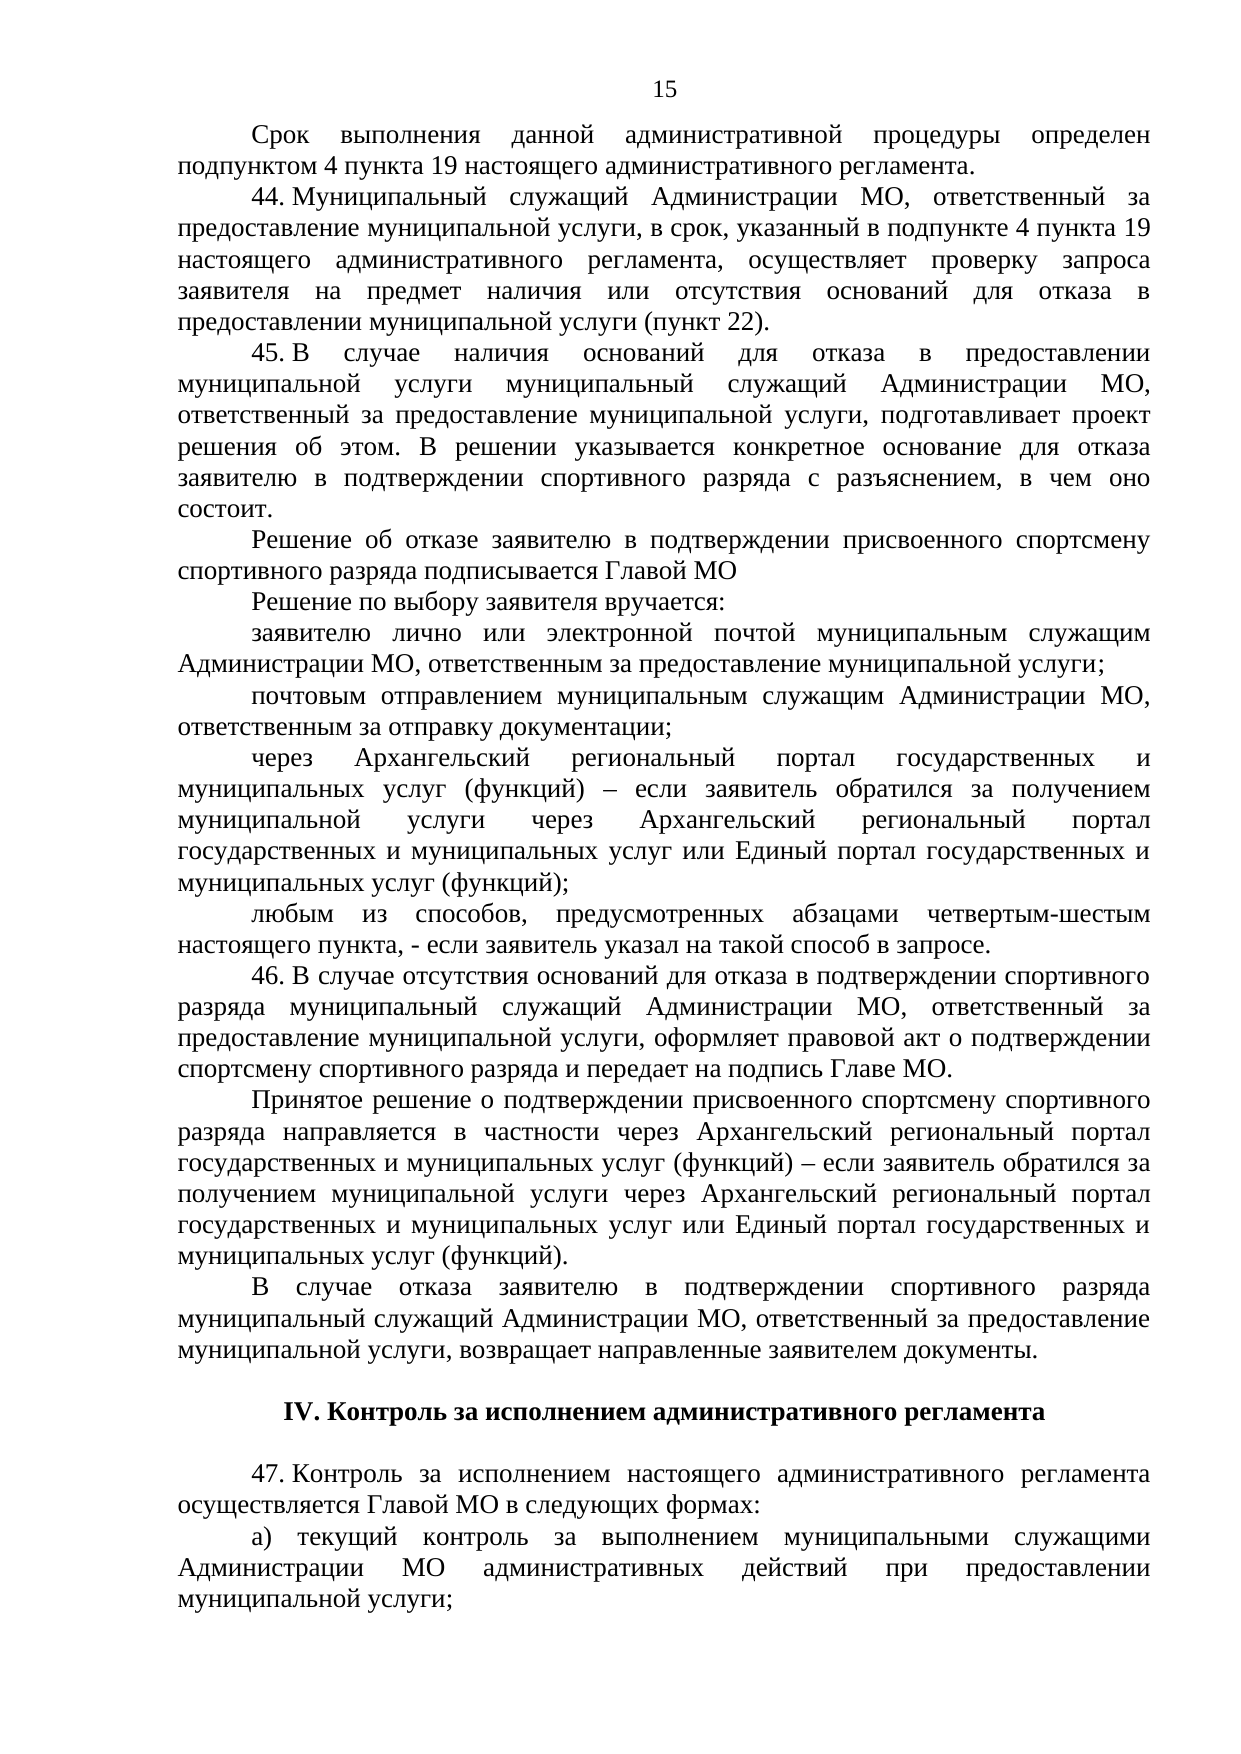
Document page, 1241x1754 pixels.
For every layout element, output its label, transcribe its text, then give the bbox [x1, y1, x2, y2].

text Принятое решение о подтверждении присвоенного спортсмену спортивного разряда направляется в частности через Архангельский региональный портал государственных и муниципальных услуг (функций) – если заявитель обратился за получением муниципальной услуги через Архангельский региональный портал государственных и муниципальных услуг или Единый портал государственных и муниципальных услуг (функций). [177, 1084, 1152, 1271]
text IV. Контроль за исполнением административного регламента [177, 1395, 1152, 1426]
text В случае отказа заявителю в подтверждении спортивного разряда муниципальный служащий Администрации МО, ответственный за предоставление муниципальной услуги, возвращает направленные заявителем документы. [177, 1271, 1152, 1364]
list Муниципальный служащий Администрации МО, ответственный за предоставление муниципальной услуги, в срок, указанный в подпункте 4 пункта 19 настоящего административного регламента, осуществляет проверку запроса заявителя на предмет наличия или отсутствия оснований для отказа в предоставлении муниципальной услуги (пункт 22). [177, 180, 1152, 336]
text Решение по выбору заявителя вручается: [177, 585, 1152, 616]
text любым из способов, предусмотренных абзацами четвертым-шестым настоящего пункта, - если заявитель указал на такой способ в запросе. [177, 897, 1152, 959]
list В случае наличия оснований для отказа в предоставлении муниципальной услуги муниципальный служащий Администрации МО, ответственный за предоставление муниципальной услуги, подготавливает проект решения об этом. В решении указывается конкретное основание для отказа заявителю в подтверждении спортивного разряда с разъяснением, в чем оно состоит. [177, 336, 1152, 523]
text заявителю лично или электронной почтой муниципальным служащим Администрации МО, ответственным за предоставление муниципальной услуги; [177, 616, 1152, 679]
text через Архангельский региональный портал государственных и муниципальных услуг (функций) – если заявитель обратился за получением муниципальной услуги через Архангельский региональный портал государственных и муниципальных услуг или Единый портал государственных и муниципальных услуг (функций); [177, 741, 1152, 897]
text почтовым отправлением муниципальным служащим Администрации МО, ответственным за отправку документации; [177, 679, 1152, 741]
text а) текущий контроль за выполнением муниципальными служащими Администрации МО административных действий при предоставлении муниципальной услуги; [177, 1520, 1152, 1613]
text Решение об отказе заявителю в подтверждении присвоенного спортсмену спортивного разряда подписывается Главой МО [177, 523, 1152, 585]
text Срок выполнения данной административной процедуры определен подпунктом 4 пункта 19 настоящего административного регламента. [177, 118, 1152, 180]
list В случае отсутствия оснований для отказа в подтверждении спортивного разряда муниципальный служащий Администрации МО, ответственный за предоставление муниципальной услуги, оформляет правовой акт о подтверждении спортсмену спортивного разряда и передает на подпись Главе МО. [177, 959, 1152, 1084]
list Контроль за исполнением настоящего административного регламента осуществляется Главой МО в следующих формах: [177, 1457, 1152, 1520]
